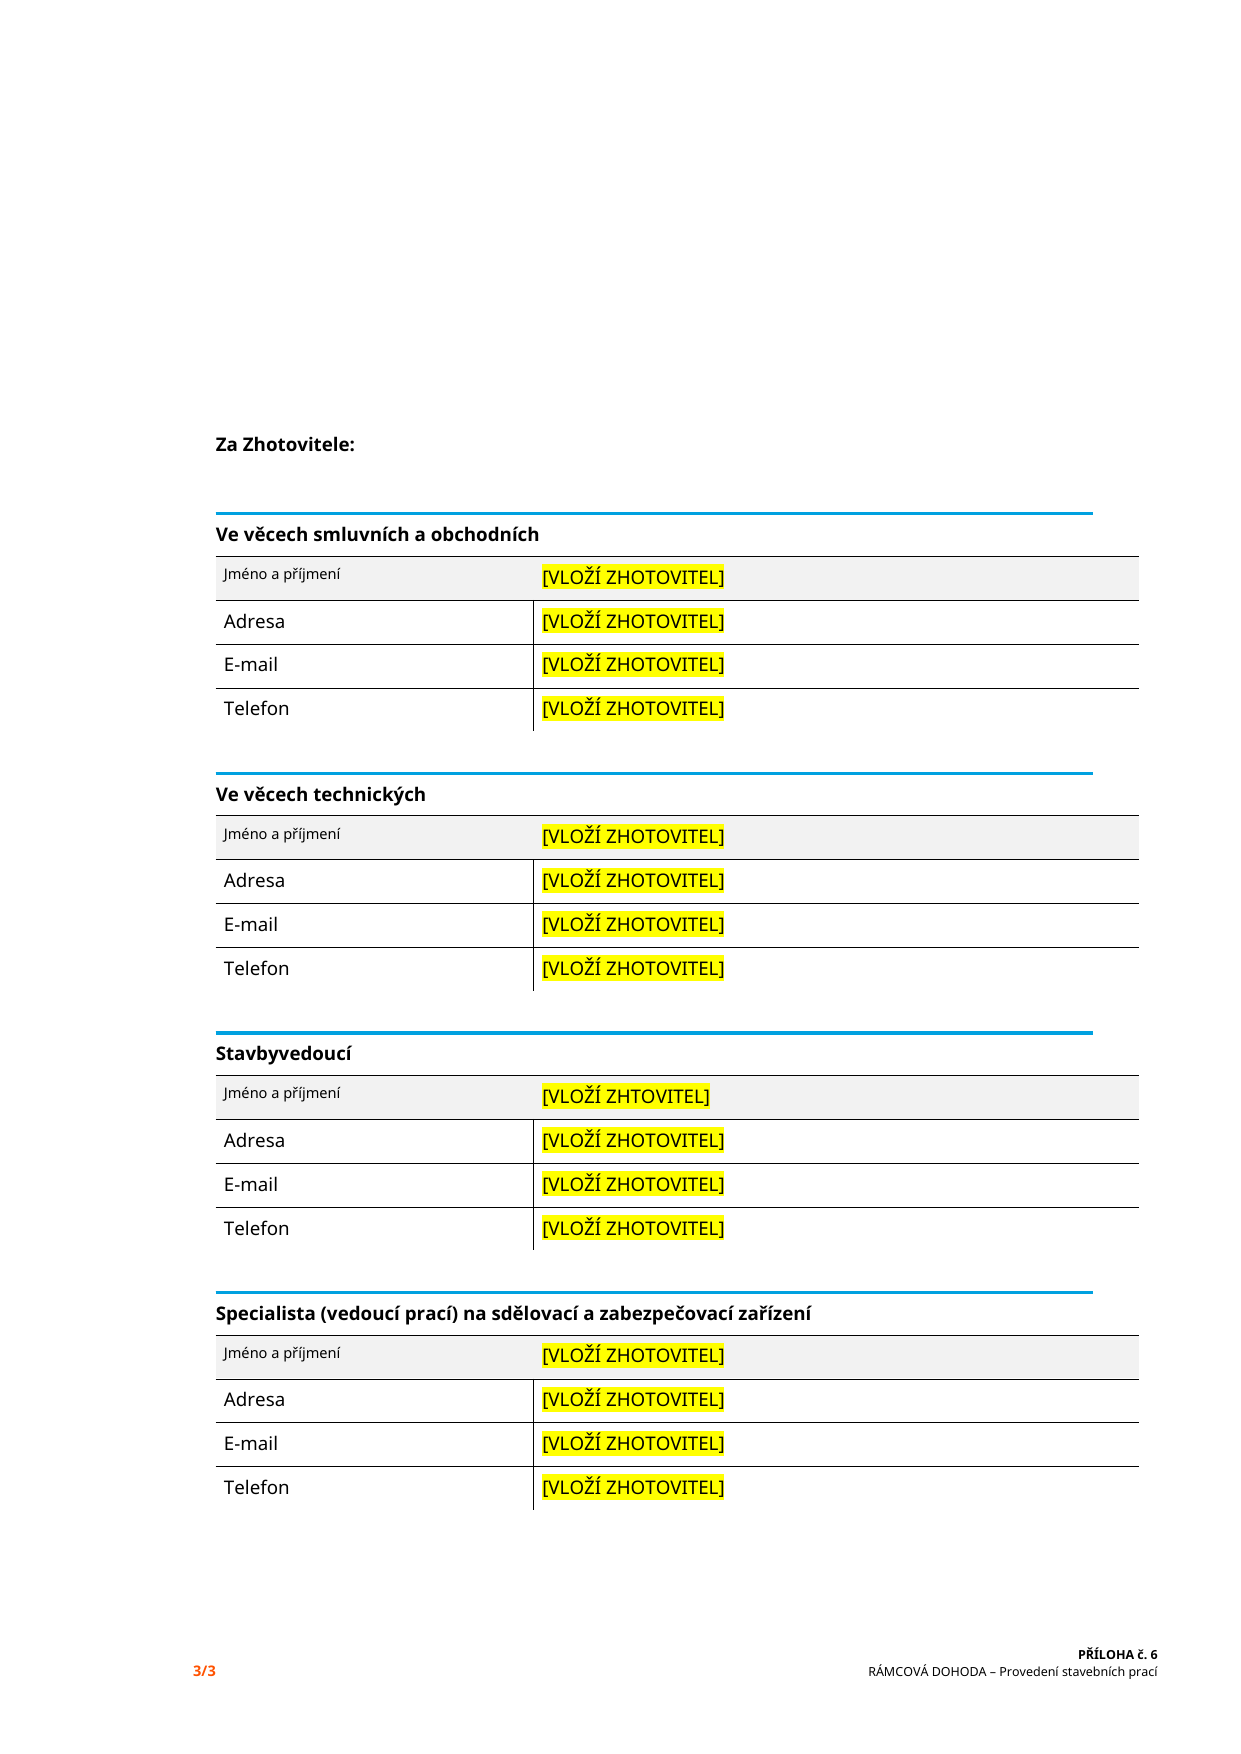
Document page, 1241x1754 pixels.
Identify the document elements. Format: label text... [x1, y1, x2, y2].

text Specialista (vedoucí prací) na sdělovací a zabezpečovací zařízení [216, 1294, 1093, 1326]
table_cell [VLOŽÍ ZHOTOVITEL] [534, 904, 1139, 947]
table_cell E-mail [216, 1164, 533, 1207]
text Ve věcech smluvních a obchodních [216, 515, 1093, 547]
table_cell E-mail [216, 1423, 533, 1466]
table_cell [VLOŽÍ ZHOTOVITEL] [534, 689, 1139, 731]
table_cell [VLOŽÍ ZHOTOVITEL] [534, 1120, 1139, 1163]
text Ve věcech technických [216, 775, 1093, 807]
table_cell [VLOŽÍ ZHOTOVITEL] [534, 1164, 1139, 1207]
table_cell Adresa [216, 860, 533, 903]
table_cell Telefon [216, 1467, 533, 1510]
table_cell [VLOŽÍ ZHOTOVITEL] [534, 645, 1139, 687]
table_cell E-mail [216, 904, 533, 947]
table_cell E-mail [216, 645, 533, 687]
table_cell Telefon [216, 689, 533, 731]
table_cell [VLOŽÍ ZHOTOVITEL] [534, 1380, 1139, 1422]
text Stavbyvedoucí [216, 1035, 1093, 1066]
table_cell Adresa [216, 1380, 533, 1422]
table_cell Adresa [216, 1120, 533, 1163]
table_header Jméno a příjmení [216, 816, 534, 859]
table_cell [VLOŽÍ ZHOTOVITEL] [534, 1208, 1139, 1250]
table_header Jméno a příjmení [216, 557, 534, 600]
table_header [VLOŽÍ ZHOTOVITEL] [534, 816, 1139, 859]
table_cell [VLOŽÍ ZHOTOVITEL] [534, 1467, 1139, 1510]
table_header Jméno a příjmení [216, 1076, 534, 1119]
table_header Jméno a příjmení [216, 1336, 534, 1378]
table_header [VLOŽÍ ZHTOVITEL] [534, 1076, 1139, 1119]
table_cell Telefon [216, 948, 533, 991]
table_cell Telefon [216, 1208, 533, 1250]
table_cell [VLOŽÍ ZHOTOVITEL] [534, 948, 1139, 991]
table_cell [VLOŽÍ ZHOTOVITEL] [534, 860, 1139, 903]
text Za Zhotovitele: [216, 431, 1093, 457]
table_header [VLOŽÍ ZHOTOVITEL] [534, 557, 1139, 600]
table_cell [VLOŽÍ ZHOTOVITEL] [534, 601, 1139, 643]
table_cell Adresa [216, 601, 533, 643]
table_cell [VLOŽÍ ZHOTOVITEL] [534, 1423, 1139, 1466]
table_header [VLOŽÍ ZHOTOVITEL] [534, 1336, 1139, 1378]
